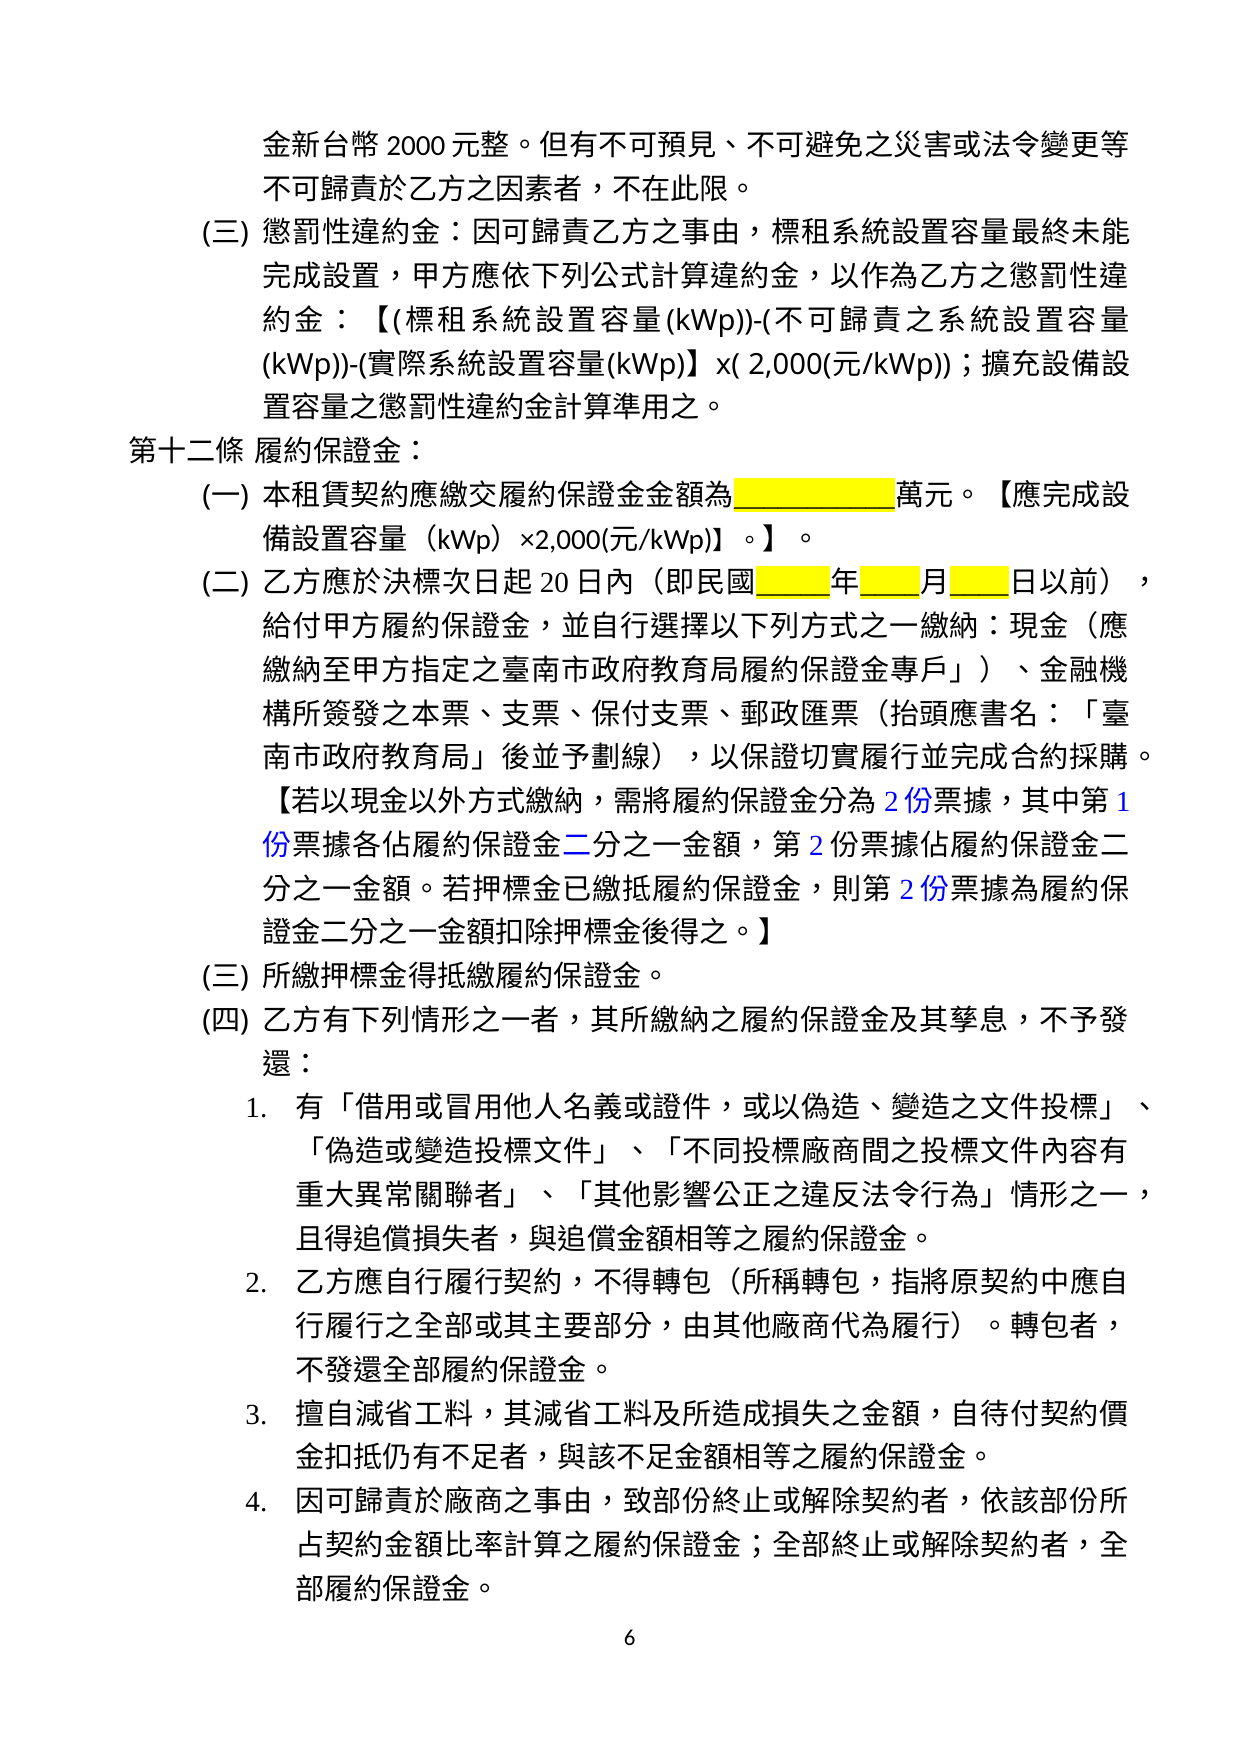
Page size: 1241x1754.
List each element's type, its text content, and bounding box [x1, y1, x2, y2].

list 擅自減省工料，其減省工料及所造成損失之金額，自待付契約價金扣抵仍有不足者，與該不足金額相等之履約保證金。 [245, 1389, 1130, 1477]
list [202, 120, 1130, 208]
list 乙方應自行履行契約，不得轉包（所稱轉包，指將原契約中應自行履行之全部或其主要部分，由其他廠商代為履行）。轉包者，不發還全部履約保證金。 [245, 1258, 1130, 1389]
list 有「借用或冒用他人名義或證件，或以偽造、變造之文件投標」、「偽造或變造投標文件」、「不同投標廠商間之投標文件內容有重大異常關聯者」、「其他影響公正之違反法令行為」情形之一，且得追償損失者，與追償金額相等之履約保證金。 [245, 1083, 1130, 1258]
list 因可歸責於廠商之事由，致部份終止或解除契約者，依該部份所占契約金額比率計算之履約保證金；全部終止或解除契約者，全部履約保證金。 [245, 1477, 1130, 1608]
list 履約保證金： [128, 427, 1130, 470]
list 乙方應於決標次日起20日內（即民國_____年____月____日以前），給付甲方履約保證金，並自行選擇以下列方式之一繳納：現金（應繳納至甲方指定之臺南市政府教育局履約保證金專戶」）、金融機構所簽發之本票、支票、保付支票、郵政匯票（抬頭應書名：「臺南市政府教育局」後並予劃線），以保證切實履行並完成合約採購。【若以現金以外方式繳納，需將履約保證金分為2份票據，其中第1份票據各佔履約保證金二分之一金額，第2份票據佔履約保證金二分之一金額。若押標金已繳抵履約保證金，則第2份票據為履約保證金二分之一金額扣除押標金後得之。】 [202, 558, 1130, 952]
list 乙方有下列情形之一者，其所繳納之履約保證金及其孳息，不予發還： [202, 995, 1130, 1083]
list 本租賃契約應繳交履約保證金金額為___________萬元。【應完成設備設置容量（kWp）×2,000(元/kWp)】。】。 [202, 470, 1130, 558]
list 所繳押標金得抵繳履約保證金。 [202, 952, 1130, 995]
list 懲罰性違約金：因可歸責乙方之事由，標租系統設置容量最終未能完成設置，甲方應依下列公式計算違約金，以作為乙方之懲罰性違約金：【(標租系統設置容量(kWp))-(不可歸責之系統設置容量(kWp))-(實際系統設置容量(kWp)】x( 2,000(元/kWp))；擴充設備設置容量之懲罰性違約金計算準用之。 [202, 208, 1130, 427]
